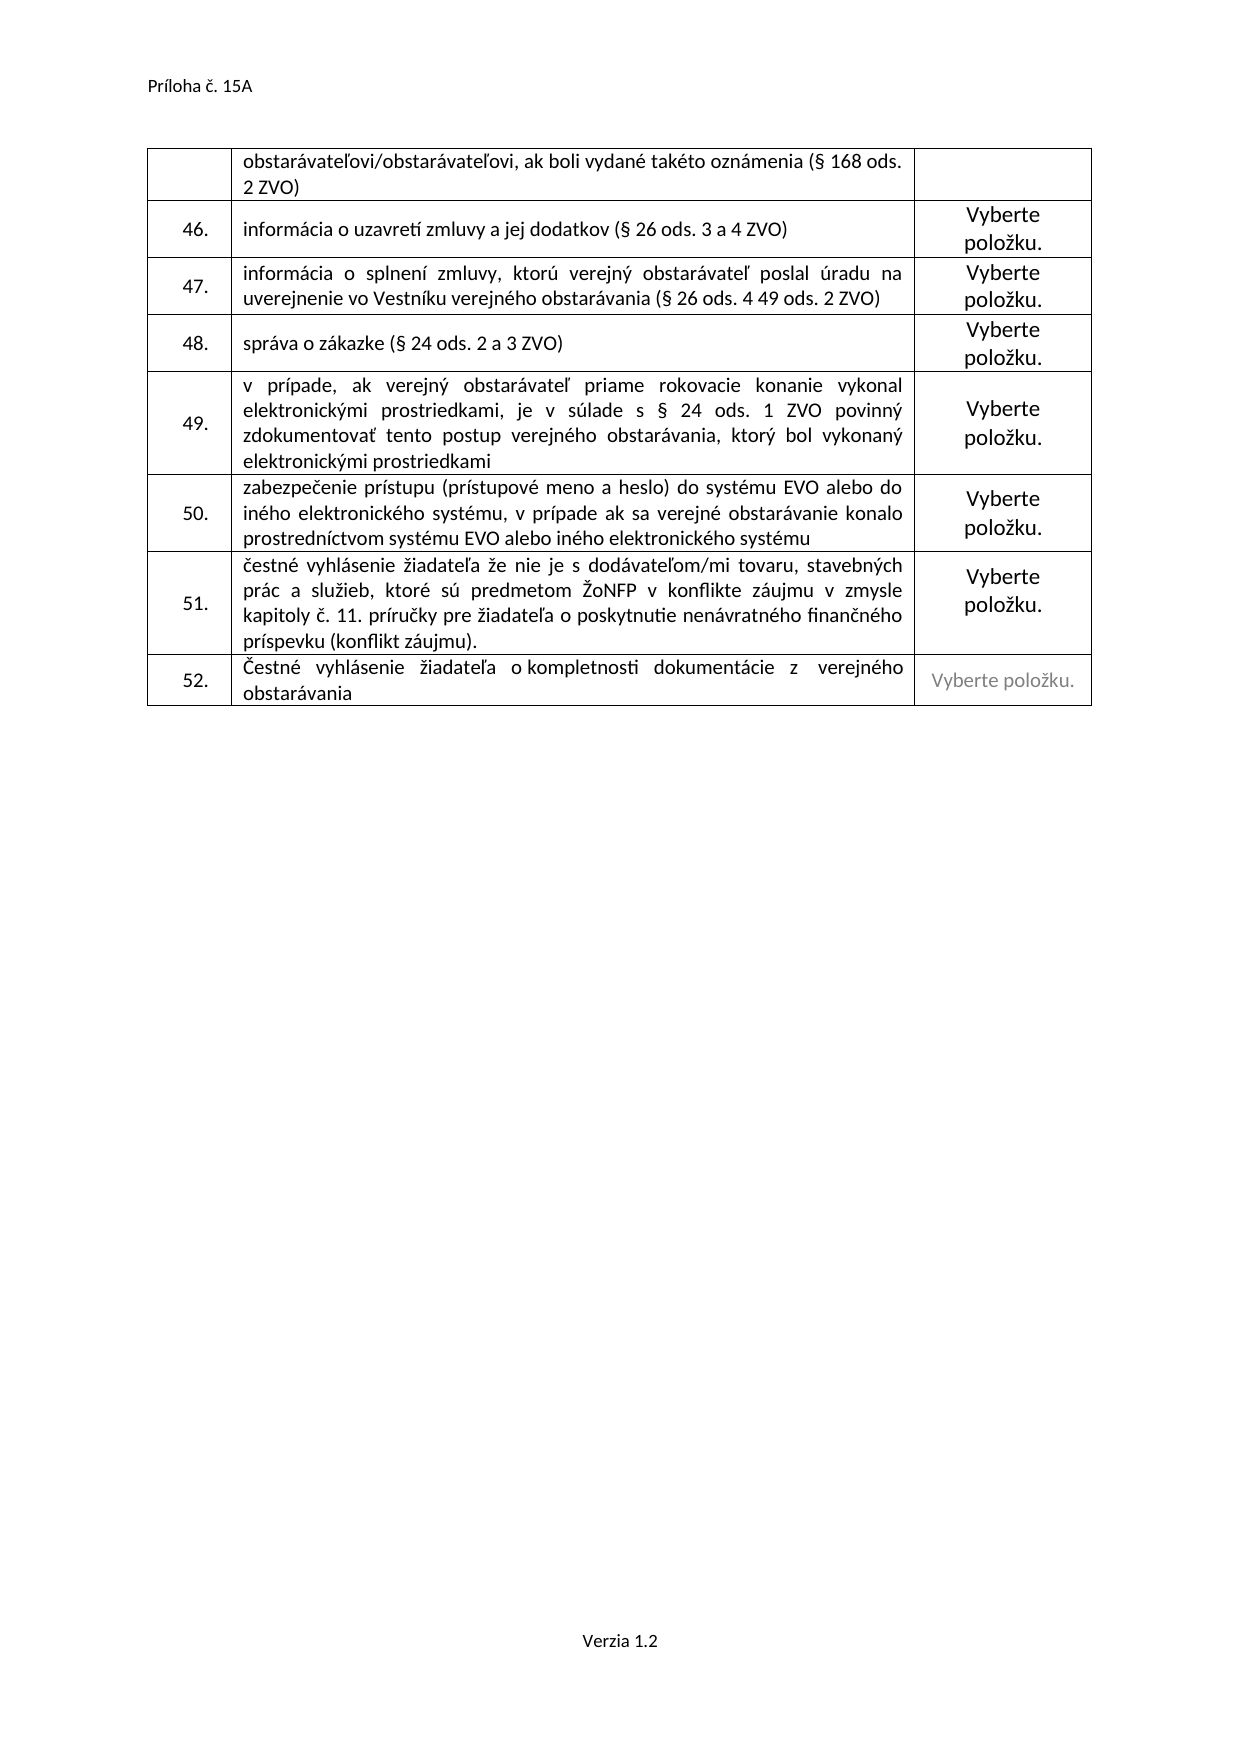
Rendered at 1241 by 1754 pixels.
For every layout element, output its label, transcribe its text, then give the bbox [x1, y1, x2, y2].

table_cell [915, 552, 1091, 653]
table_cell [148, 201, 231, 257]
table_cell v prípade, ak verejný obstarávateľ priame rokovacie konanie vykonal elektronickými prostriedkami, je v súlade s § 24 ods. 1 ZVO povinný zdokumentovať tento postup verejného obstarávania, ktorý bol vykonaný elektronickými prostriedkami [232, 372, 914, 473]
table_cell správa o zákazke (§ 24 ods. 2 a 3 ZVO) [232, 315, 914, 371]
table_cell [148, 475, 231, 551]
table_cell informácia o splnení zmluvy, ktorú verejný obstarávateľ poslal úradu na uverejnenie vo Vestníku verejného obstarávania (§ 26 ods. 4 49 ods. 2 ZVO) [232, 258, 914, 314]
table_cell [148, 315, 231, 371]
table_cell [148, 552, 231, 653]
table_cell čestné vyhlásenie žiadateľa že nie je s dodávateľom/mi tovaru, stavebných prác a služieb, ktoré sú predmetom ŽoNFP v konflikte záujmu v zmysle kapitoly č. 11. príručky pre žiadateľa o poskytnutie nenávratného finančného príspevku (konflikt záujmu). [232, 552, 914, 653]
table_cell [148, 372, 231, 473]
table_cell [148, 655, 231, 705]
table_cell [148, 149, 231, 199]
table_cell Čestné vyhlásenie žiadateľa o kompletnosti dokumentácie z verejného obstarávania [232, 655, 914, 705]
table_cell Vyberte položku. [915, 655, 1091, 705]
table_cell informácia o uzavretí zmluvy a jej dodatkov (§ 26 ods. 3 a 4 ZVO) [232, 201, 914, 257]
table_cell [148, 258, 231, 314]
table_cell zabezpečenie prístupu (prístupové meno a heslo) do systému EVO alebo do iného elektronického systému, v prípade ak sa verejné obstarávanie konalo prostredníctvom systému EVO alebo iného elektronického systému [232, 475, 914, 551]
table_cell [232, 149, 914, 199]
